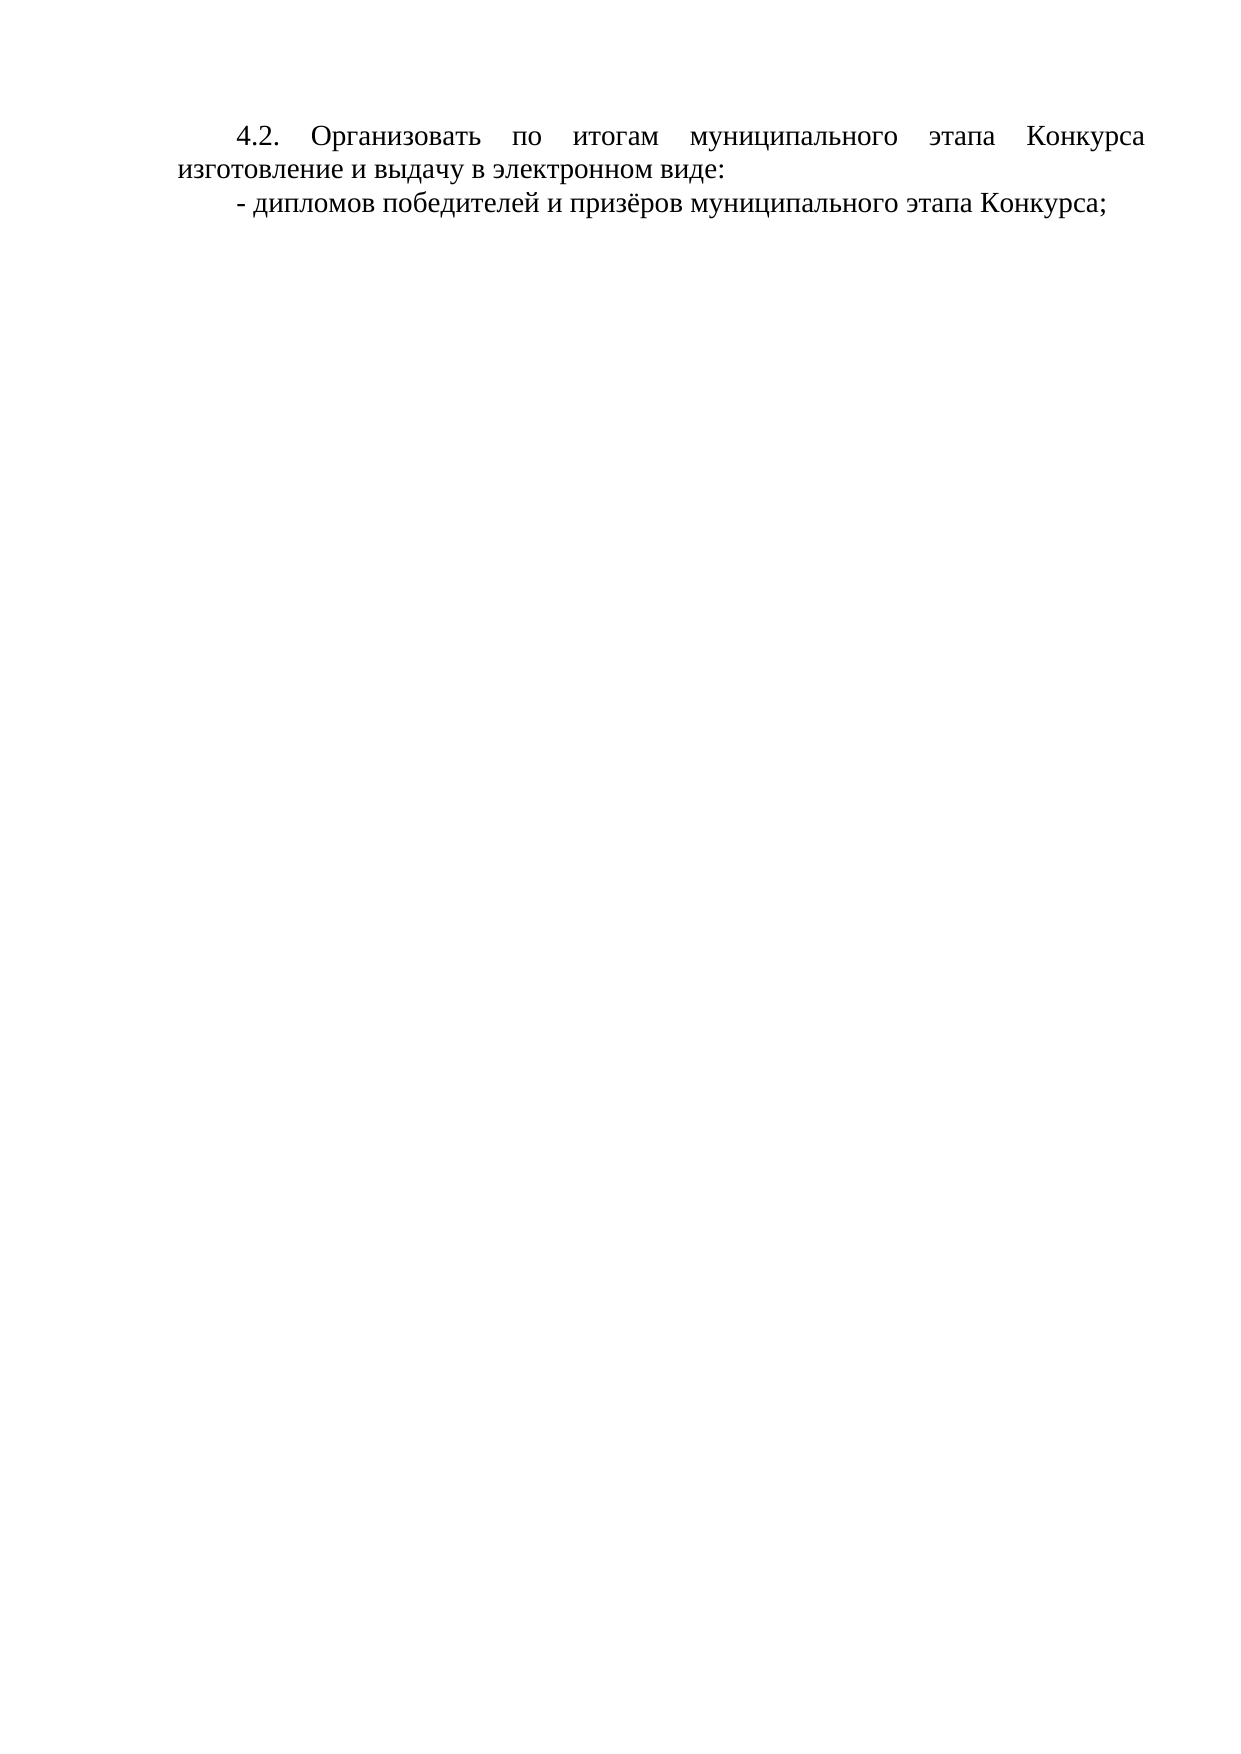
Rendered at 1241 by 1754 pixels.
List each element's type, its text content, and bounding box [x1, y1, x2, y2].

text - дипломов победителей и призёров муниципального этапа Конкурса; [177, 185, 1146, 219]
text 4.2. Организовать по итогам муниципального этапа Конкурса изготовление и выдачу в электронном виде: [177, 118, 1146, 185]
